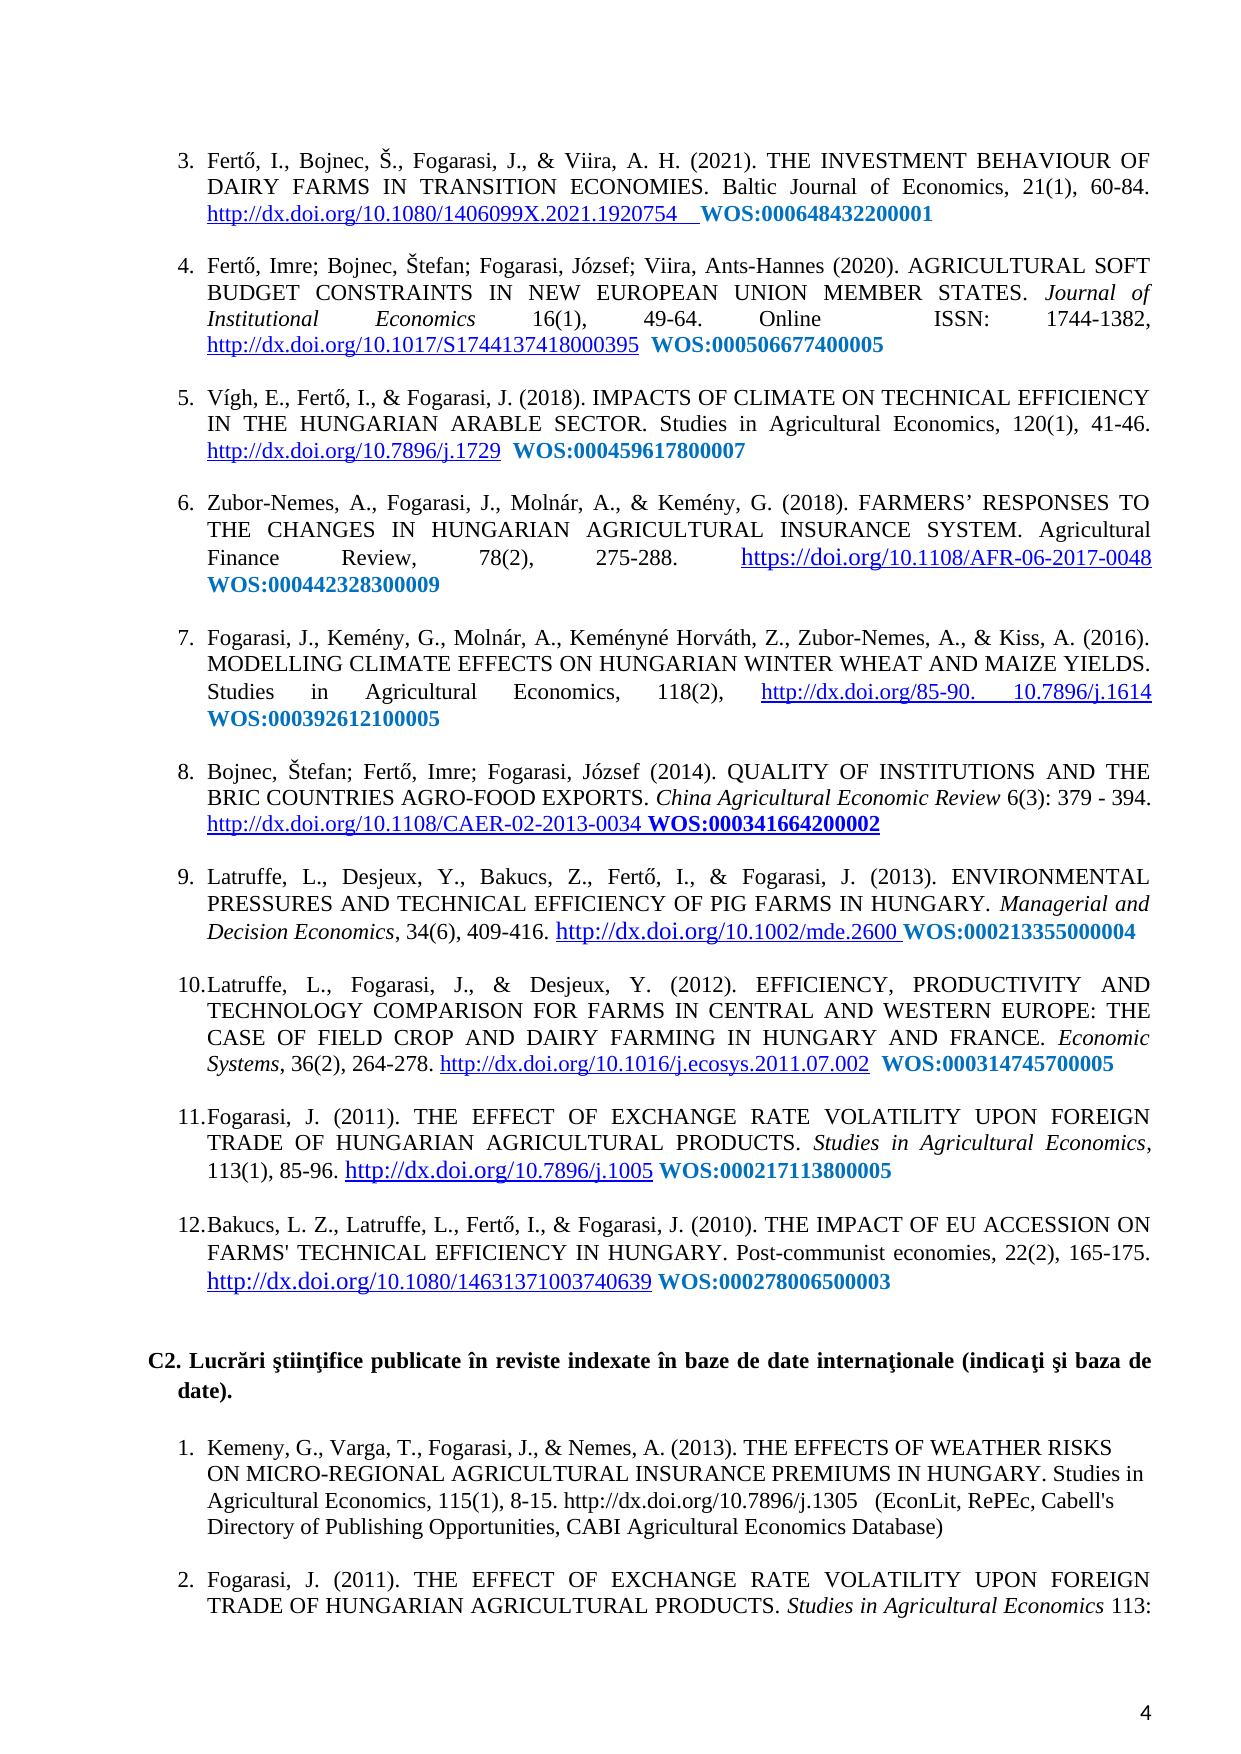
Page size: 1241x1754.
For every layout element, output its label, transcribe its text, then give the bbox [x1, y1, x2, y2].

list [177, 1566, 1152, 1618]
list Latruffe, L., Fogarasi, J., & Desjeux, Y. (2012). EFFICIENCY, PRODUCTIVITY AND TECHNOLOGY COMPARISON FOR FARMS IN CENTRAL AND WESTERN EUROPE: THE CASE OF FIELD CROP AND DAIRY FARMING IN HUNGARY AND FRANCE. Economic Systems, 36(2), 264-278. http://dx.doi.org/10.1016/j.ecosys.2011.07.002 WOS:000314745700005 [177, 971, 1152, 1076]
list Fogarasi, J., Kemény, G., Molnár, A., Keményné Horváth, Z., Zubor-Nemes, A., & Kiss, A. (2016). MODELLING CLIMATE EFFECTS ON HUNGARIAN WINTER WHEAT AND MAIZE YIELDS. Studies in Agricultural Economics, 118(2), http://dx.doi.org/85-90. 10.7896/j.1614 WOS:000392612100005 [177, 624, 1152, 731]
list Vígh, E., Fertő, I., & Fogarasi, J. (2018). IMPACTS OF CLIMATE ON TECHNICAL EFFICIENCY IN THE HUNGARIAN ARABLE SECTOR. Studies in Agricultural Economics, 120(1), 41-46. http://dx.doi.org/10.7896/j.1729 WOS:000459617800007 [177, 384, 1152, 463]
list Zubor-Nemes, A., Fogarasi, J., Molnár, A., & Kemény, G. (2018). FARMERS’ RESPONSES TO THE CHANGES IN HUNGARIAN AGRICULTURAL INSURANCE SYSTEM. Agricultural Finance Review, 78(2), 275-288. https://doi.org/10.1108/AFR-06-2017-0048 WOS:000442328300009 [177, 489, 1152, 597]
list Fertő, Imre; Bojnec, Štefan; Fogarasi, József; Viira, Ants-Hannes (2020). AGRICULTURAL SOFT BUDGET CONSTRAINTS IN NEW EUROPEAN UNION MEMBER STATES. Journal of Institutional Economics 16(1), 49-64. Online ISSN: 1744-1382, http://dx.doi.org/10.1017/S1744137418000395 WOS:000506677400005 [177, 252, 1152, 358]
list Fogarasi, J. (2011). THE EFFECT OF EXCHANGE RATE VOLATILITY UPON FOREIGN TRADE OF HUNGARIAN AGRICULTURAL PRODUCTS. Studies in Agricultural Economics, 113(1), 85-96. http://dx.doi.org/10.7896/j.1005 WOS:000217113800005 [177, 1103, 1152, 1184]
list Fertő, I., Bojnec, Š., Fogarasi, J., & Viira, A. H. (2021). THE INVESTMENT BEHAVIOUR OF DAIRY FARMS IN TRANSITION ECONOMIES. Baltic Journal of Economics, 21(1), 60-84. http://dx.doi.org/10.1080/1406099X.2021.1920754 WOS:000648432200001 [177, 147, 1152, 226]
list Bojnec, Štefan; Fertő, Imre; Fogarasi, József (2014). QUALITY OF INSTITUTIONS AND THE BRIC COUNTRIES AGRO-FOOD EXPORTS. China Agricultural Economic Review 6(3): 379 - 394. http://dx.doi.org/10.1108/CAER-02-2013-0034 WOS:000341664200002 [177, 758, 1152, 837]
text C2. Lucrări ştiinţifice publicate în reviste indexate în baze de date internaţionale (indicaţi şi baza de date). [148, 1347, 1152, 1404]
list Latruffe, L., Desjeux, Y., Bakucs, Z., Fertő, I., & Fogarasi, J. (2013). ENVIRONMENTAL PRESSURES AND TECHNICAL EFFICIENCY OF PIG FARMS IN HUNGARY. Managerial and Decision Economics, 34(6), 409-416. http://dx.doi.org/10.1002/mde.2600 WOS:000213355000004 [177, 863, 1152, 945]
list Bakucs, L. Z., Latruffe, L., Fertő, I., & Fogarasi, J. (2010). THE IMPACT OF EU ACCESSION ON FARMS' TECHNICAL EFFICIENCY IN HUNGARY. Post-communist economies, 22(2), 165-175. http://dx.doi.org/10.1080/14631371003740639 WOS:000278006500003 [177, 1211, 1152, 1294]
list Kemeny, G., Varga, T., Fogarasi, J., & Nemes, A. (2013). THE EFFECTS OF WEATHER RISKS ON MICRO-REGIONAL AGRICULTURAL INSURANCE PREMIUMS IN HUNGARY. Studies in Agricultural Economics, 115(1), 8-15. http://dx.doi.org/10.7896/j.1305 (EconLit, RePEc, Cabell's Directory of Publishing Opportunities, CABI Agricultural Economics Database) [177, 1434, 1152, 1539]
